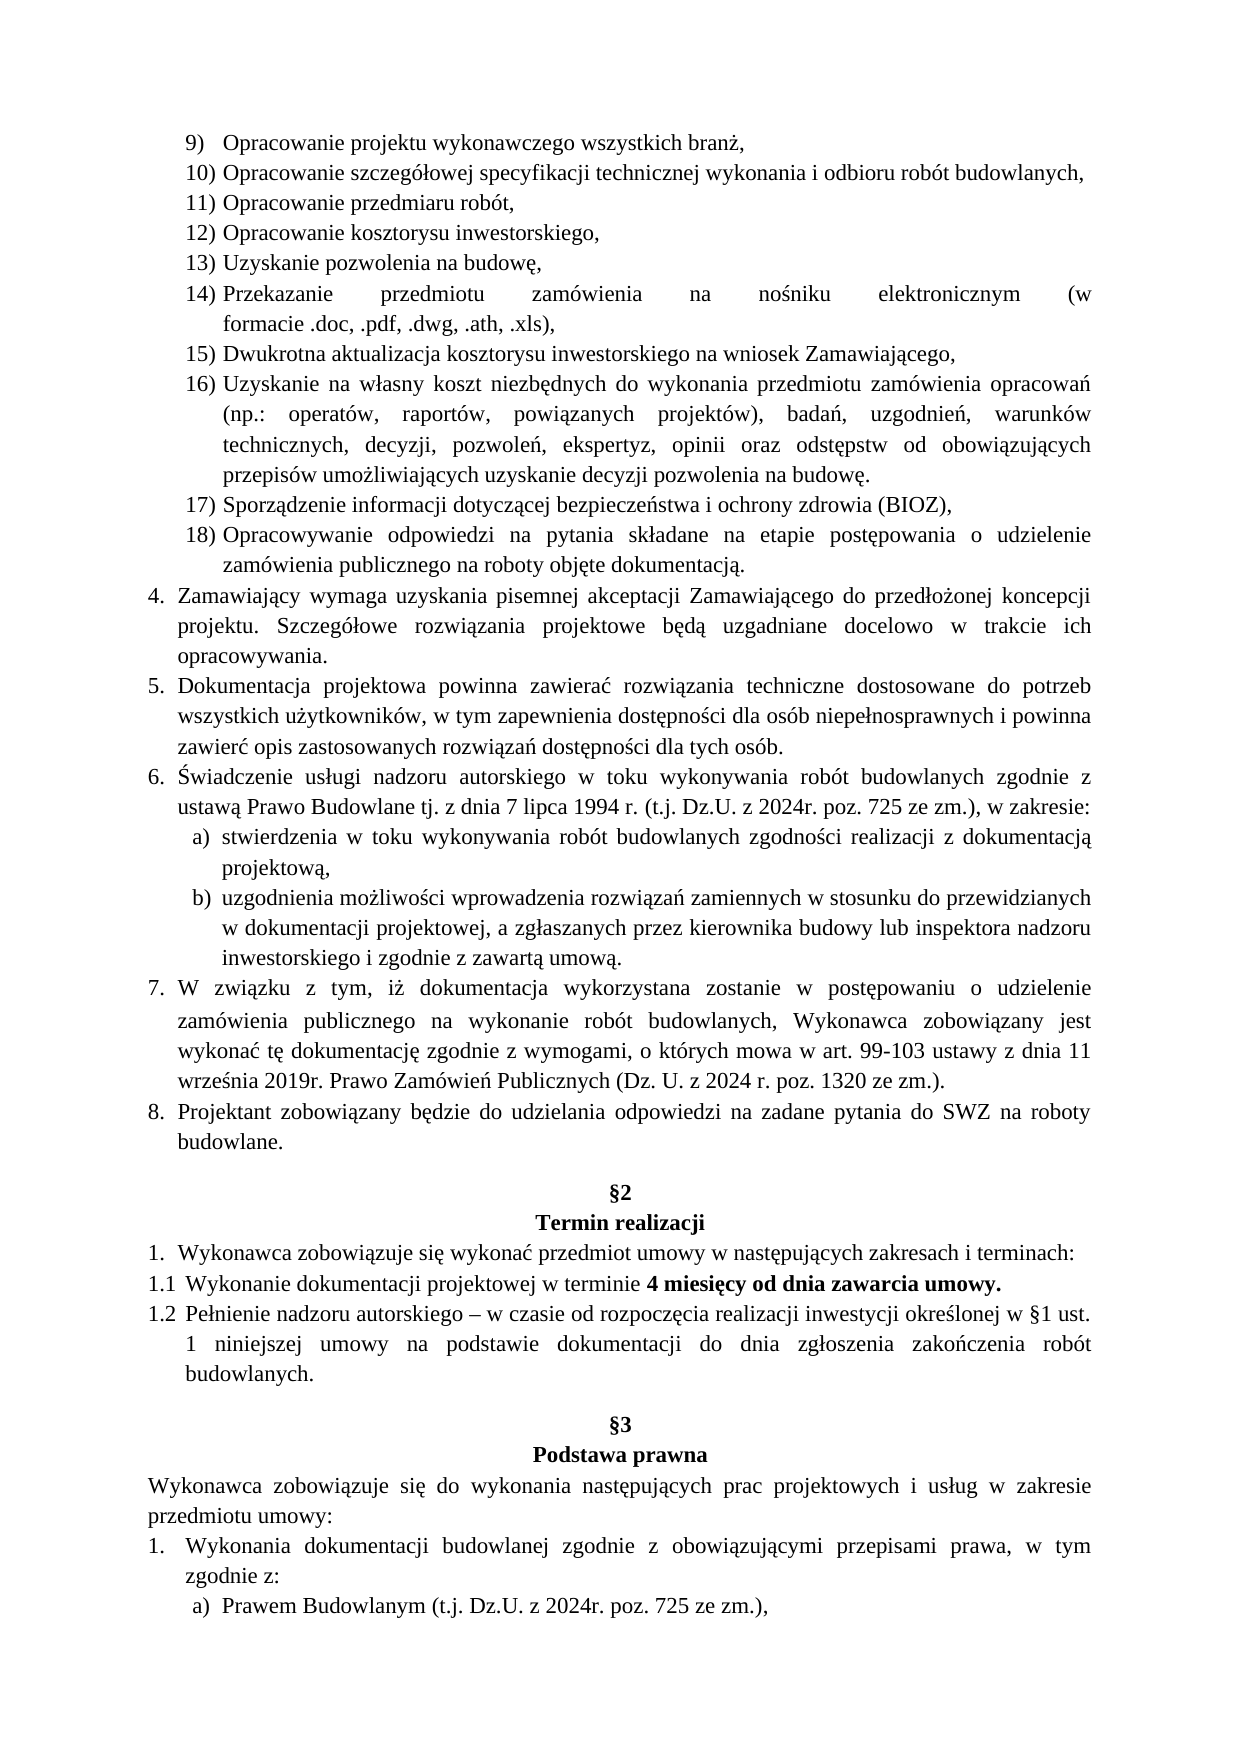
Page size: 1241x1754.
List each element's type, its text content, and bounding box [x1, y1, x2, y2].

text Wykonawca zobowiązuje się do wykonania następujących prac projektowych i usług w zakresie przedmiotu umowy: [148, 1472, 1092, 1528]
list Projektant zobowiązany będzie do udzielania odpowiedzi na zadane pytania do SWZ na roboty budowlane. [148, 1098, 1092, 1154]
list Dwukrotna aktualizacja kosztorysu inwestorskiego na wniosek Zamawiającego, [185, 340, 1092, 366]
text §2 [148, 1179, 1092, 1205]
list Wykonanie dokumentacji projektowej w terminie 4 miesięcy od dnia zawarcia umowy. [148, 1269, 1092, 1296]
list Wykonawca zobowiązuje się wykonać przedmiot umowy w następujących zakresach i terminach: [148, 1239, 1092, 1266]
list Przekazanie przedmiotu zamówienia na nośniku elektronicznym (w formacie .doc, .pdf, .dwg, .ath, .xls), [185, 280, 1092, 336]
list Zamawiający wymaga uzyskania pisemnej akceptacji Zamawiającego do przedłożonej koncepcji projektu. Szczegółowe rozwiązania projektowe będą uzgadniane docelowo w trakcie ich opracowywania. [148, 582, 1092, 668]
list W związku z tym, iż dokumentacja wykorzystana zostanie w postępowaniu o udzielenie zamówienia publicznego na wykonanie robót budowlanych, Wykonawca zobowiązany jest wykonać tę dokumentację zgodnie z wymogami, o których mowa w art. 99-103 ustawy z dnia 11 września 2019r. Prawo Zamówień Publicznych (Dz. U. z 2024 r. poz. 1320 ze zm.). [148, 974, 1092, 1094]
list Świadczenie usługi nadzoru autorskiego w toku wykonywania robót budowlanych zgodnie z ustawą Prawo Budowlane tj. z dnia 7 lipca 1994 r. (t.j. Dz.U. z 2024r. poz. 725 ze zm.), w zakresie: [148, 763, 1092, 819]
list Prawem Budowlanym (t.j. Dz.U. z 2024r. poz. 725 ze zm.), [192, 1592, 1092, 1619]
text Termin realizacji [148, 1209, 1092, 1236]
list Sporządzenie informacji dotyczącej bezpieczeństwa i ochrony zdrowia (BIOZ), [185, 491, 1092, 517]
list Opracowywanie odpowiedzi na pytania składane na etapie postępowania o udzielenie zamówienia publicznego na roboty objęte dokumentacją. [185, 521, 1092, 578]
list Pełnienie nadzoru autorskiego – w czasie od rozpoczęcia realizacji inwestycji określonej w §1 ust. 1 niniejszej umowy na podstawie dokumentacji do dnia zgłoszenia zakończenia robót budowlanych. [148, 1300, 1092, 1387]
list Opracowanie przedmiaru robót, [185, 189, 1092, 215]
list Opracowanie projektu wykonawczego wszystkich branż, [185, 129, 1092, 155]
list Uzyskanie na własny koszt niezbędnych do wykonania przedmiotu zamówienia opracowań (np.: operatów, raportów, powiązanych projektów), badań, uzgodnień, warunków technicznych, decyzji, pozwoleń, ekspertyz, opinii oraz odstępstw od obowiązujących przepisów umożliwiających uzyskanie decyzji pozwolenia na budowę. [185, 370, 1092, 487]
text Podstawa prawna [148, 1441, 1092, 1468]
text §3 [148, 1411, 1092, 1438]
list Wykonania dokumentacji budowlanej zgodnie z obowiązującymi przepisami prawa, w tym zgodnie z: [148, 1532, 1092, 1589]
list Dokumentacja projektowa powinna zawierać rozwiązania techniczne dostosowane do potrzeb wszystkich użytkowników, w tym zapewnienia dostępności dla osób niepełnosprawnych i powinna zawierć opis zastosowanych rozwiązań dostępności dla tych osób. [148, 672, 1092, 759]
list Opracowanie szczegółowej specyfikacji technicznej wykonania i odbioru robót budowlanych, [185, 159, 1092, 185]
list Opracowanie kosztorysu inwestorskiego, [185, 219, 1092, 246]
list uzgodnienia możliwości wprowadzenia rozwiązań zamiennych w stosunku do przewidzianych w dokumentacji projektowej, a zgłaszanych przez kierownika budowy lub inspektora nadzoru inwestorskiego i zgodnie z zawartą umową. [192, 884, 1092, 971]
list Uzyskanie pozwolenia na budowę, [185, 249, 1092, 276]
list stwierdzenia w toku wykonywania robót budowlanych zgodności realizacji z dokumentacją projektową, [192, 823, 1092, 880]
